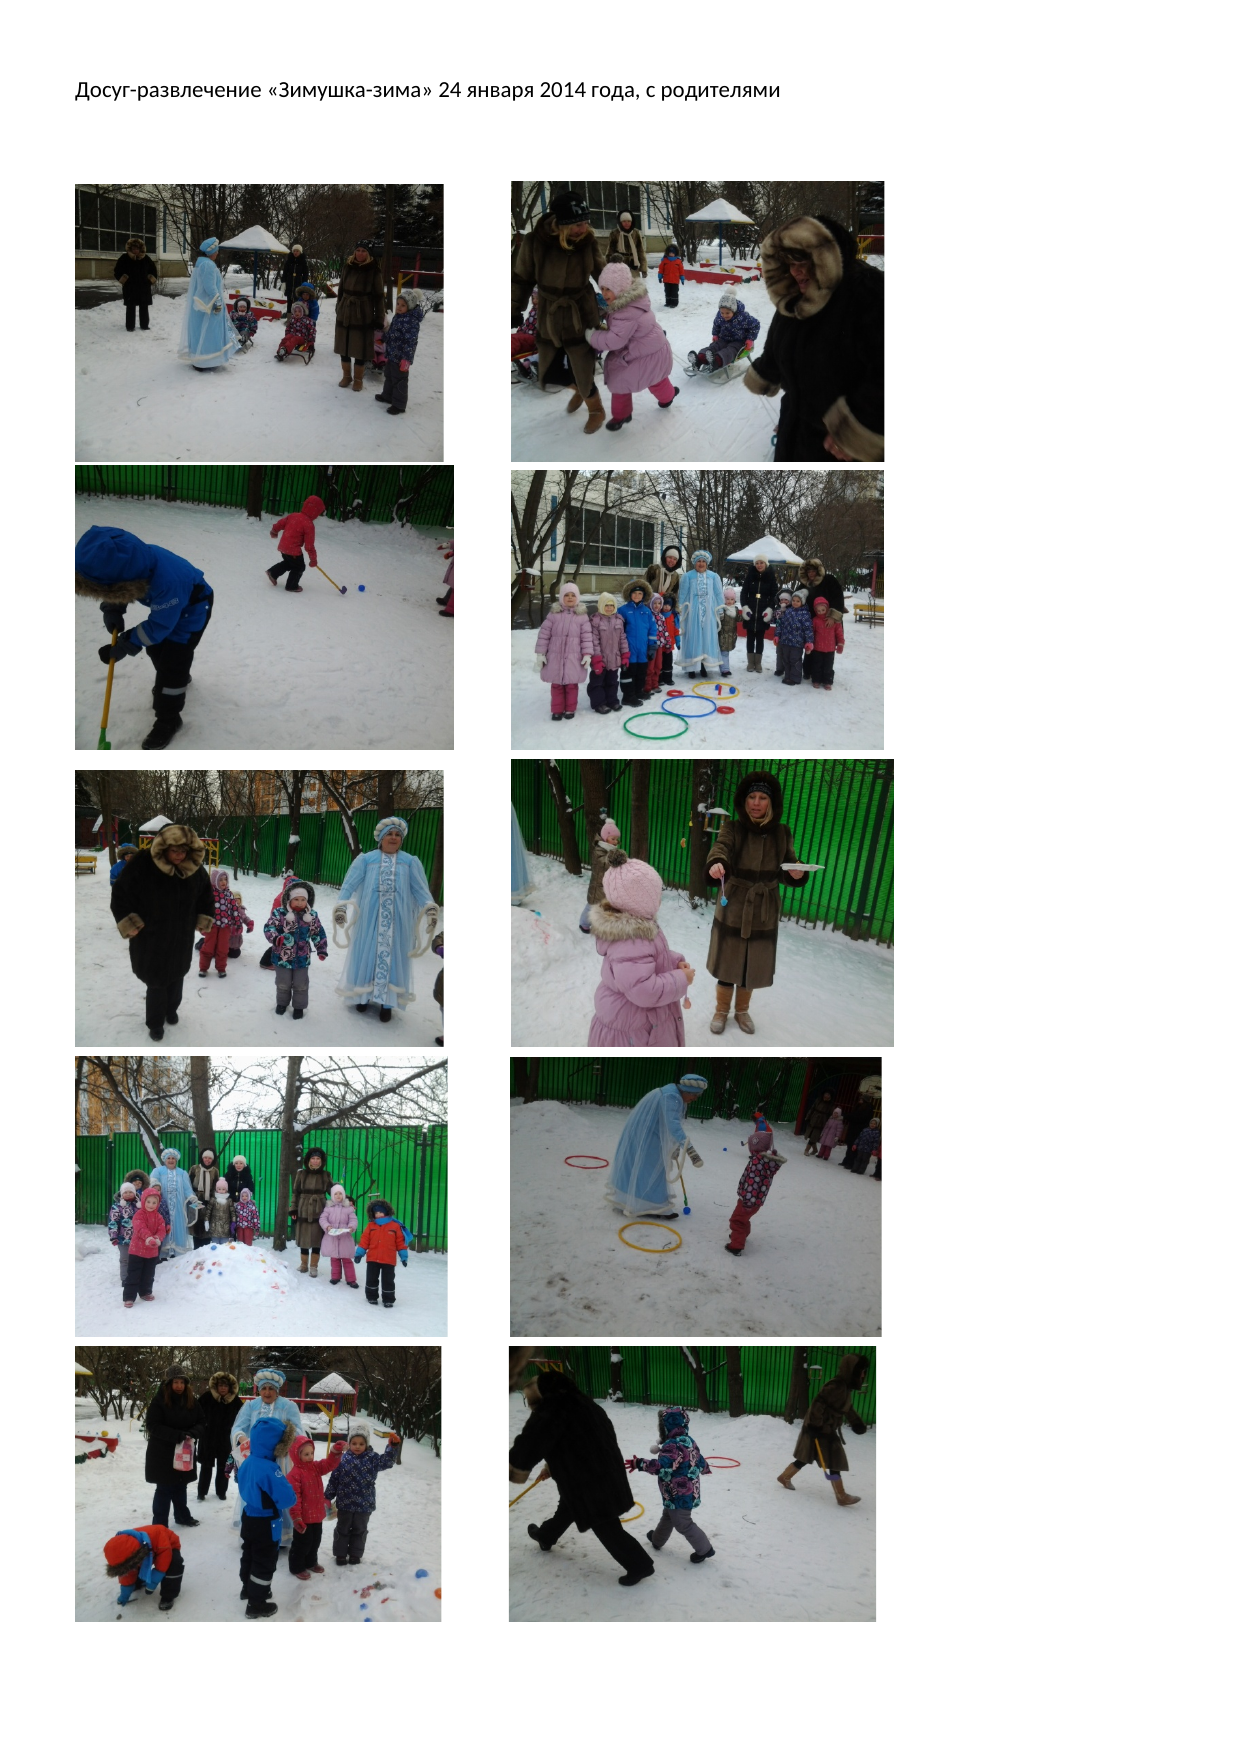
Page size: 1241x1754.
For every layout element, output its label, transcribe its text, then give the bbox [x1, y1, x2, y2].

picture [511, 181, 885, 462]
text Досуг-развлечение «Зимушка-зима» 24 января 2014 года, с родителями [75, 75, 1165, 103]
picture [75, 1056, 448, 1337]
picture [75, 770, 444, 1047]
picture [75, 1346, 442, 1622]
picture [510, 1057, 882, 1337]
picture [75, 184, 444, 462]
picture [511, 759, 894, 1047]
picture [75, 465, 454, 750]
picture [508, 1346, 877, 1622]
picture [511, 470, 884, 750]
